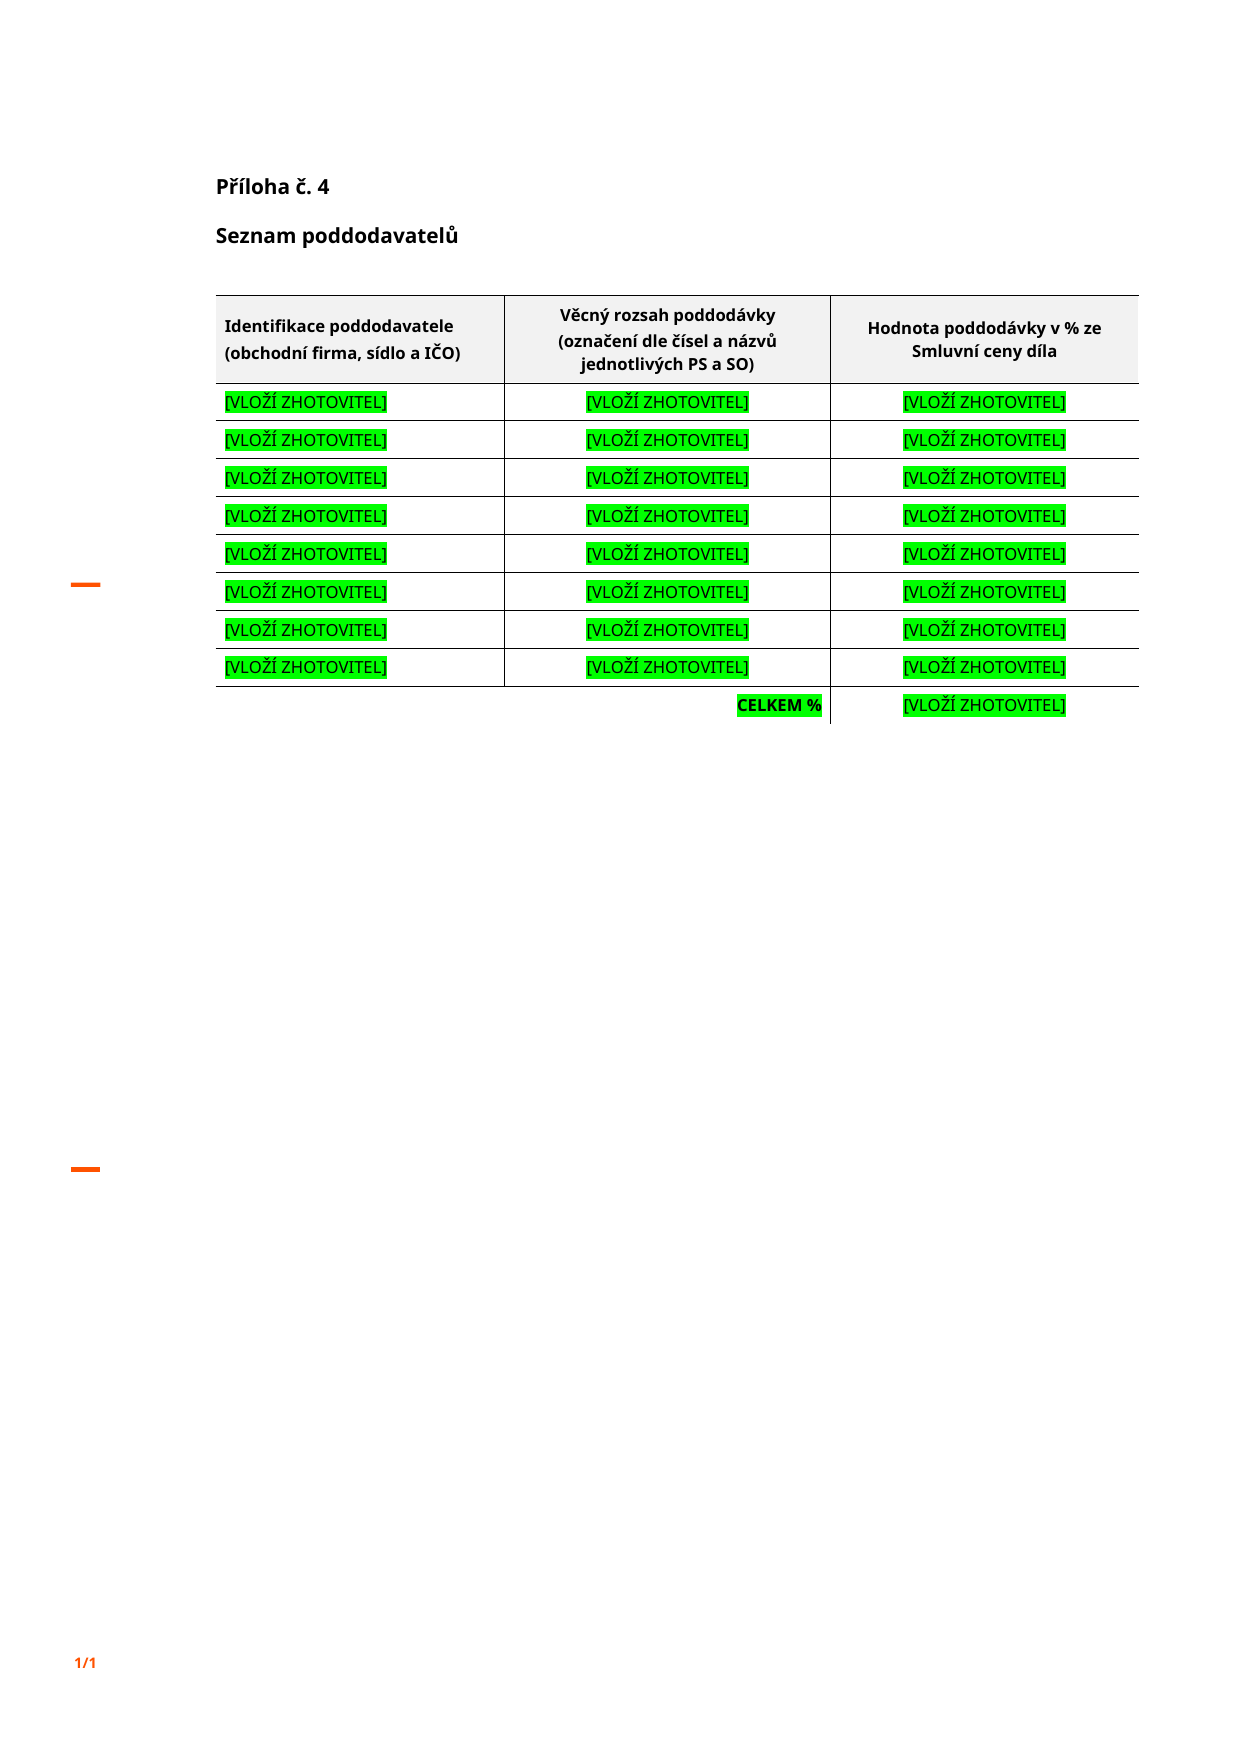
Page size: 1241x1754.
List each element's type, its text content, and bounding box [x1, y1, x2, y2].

table_cell [VLOŽÍ ZHOTOVITEL] [505, 611, 830, 648]
table_cell [VLOŽÍ ZHOTOVITEL] [831, 573, 1138, 610]
text Seznam poddodavatelů [216, 222, 1122, 250]
table_cell [VLOŽÍ ZHOTOVITEL] [831, 687, 1138, 724]
table_header Hodnota poddodávky v % ze Smluvní ceny díla [831, 296, 1138, 382]
table_cell [VLOŽÍ ZHOTOVITEL] [831, 497, 1138, 534]
table_cell [VLOŽÍ ZHOTOVITEL] [216, 649, 504, 686]
table_cell [VLOŽÍ ZHOTOVITEL] [216, 384, 504, 420]
table_cell [VLOŽÍ ZHOTOVITEL] [831, 611, 1138, 648]
table_header Identifikace poddodavatele (obchodní firma, sídlo a IČO) [216, 296, 504, 382]
table_cell [VLOŽÍ ZHOTOVITEL] [216, 459, 504, 496]
table_cell [VLOŽÍ ZHOTOVITEL] [216, 497, 504, 534]
table_cell [VLOŽÍ ZHOTOVITEL] [505, 573, 830, 610]
table_cell [VLOŽÍ ZHOTOVITEL] [505, 421, 830, 458]
table_cell [VLOŽÍ ZHOTOVITEL] [505, 535, 830, 572]
table_cell CELKEM % [216, 687, 830, 724]
table_cell [VLOŽÍ ZHOTOVITEL] [505, 497, 830, 534]
table_cell [VLOŽÍ ZHOTOVITEL] [505, 649, 830, 686]
table_cell [VLOŽÍ ZHOTOVITEL] [216, 573, 504, 610]
table_cell [VLOŽÍ ZHOTOVITEL] [216, 611, 504, 648]
table_cell [VLOŽÍ ZHOTOVITEL] [831, 535, 1138, 572]
text Příloha č. 4 [216, 172, 1122, 201]
table_cell [VLOŽÍ ZHOTOVITEL] [216, 421, 504, 458]
table_cell [VLOŽÍ ZHOTOVITEL] [505, 459, 830, 496]
table_cell [VLOŽÍ ZHOTOVITEL] [831, 421, 1138, 458]
table_cell [VLOŽÍ ZHOTOVITEL] [505, 384, 830, 420]
table_cell [VLOŽÍ ZHOTOVITEL] [831, 649, 1138, 686]
table_cell [VLOŽÍ ZHOTOVITEL] [831, 384, 1138, 420]
table_cell [VLOŽÍ ZHOTOVITEL] [831, 459, 1138, 496]
table_header Věcný rozsah poddodávky (označení dle čísel a názvů jednotlivých PS a SO) [505, 296, 830, 382]
table_cell [VLOŽÍ ZHOTOVITEL] [216, 535, 504, 572]
